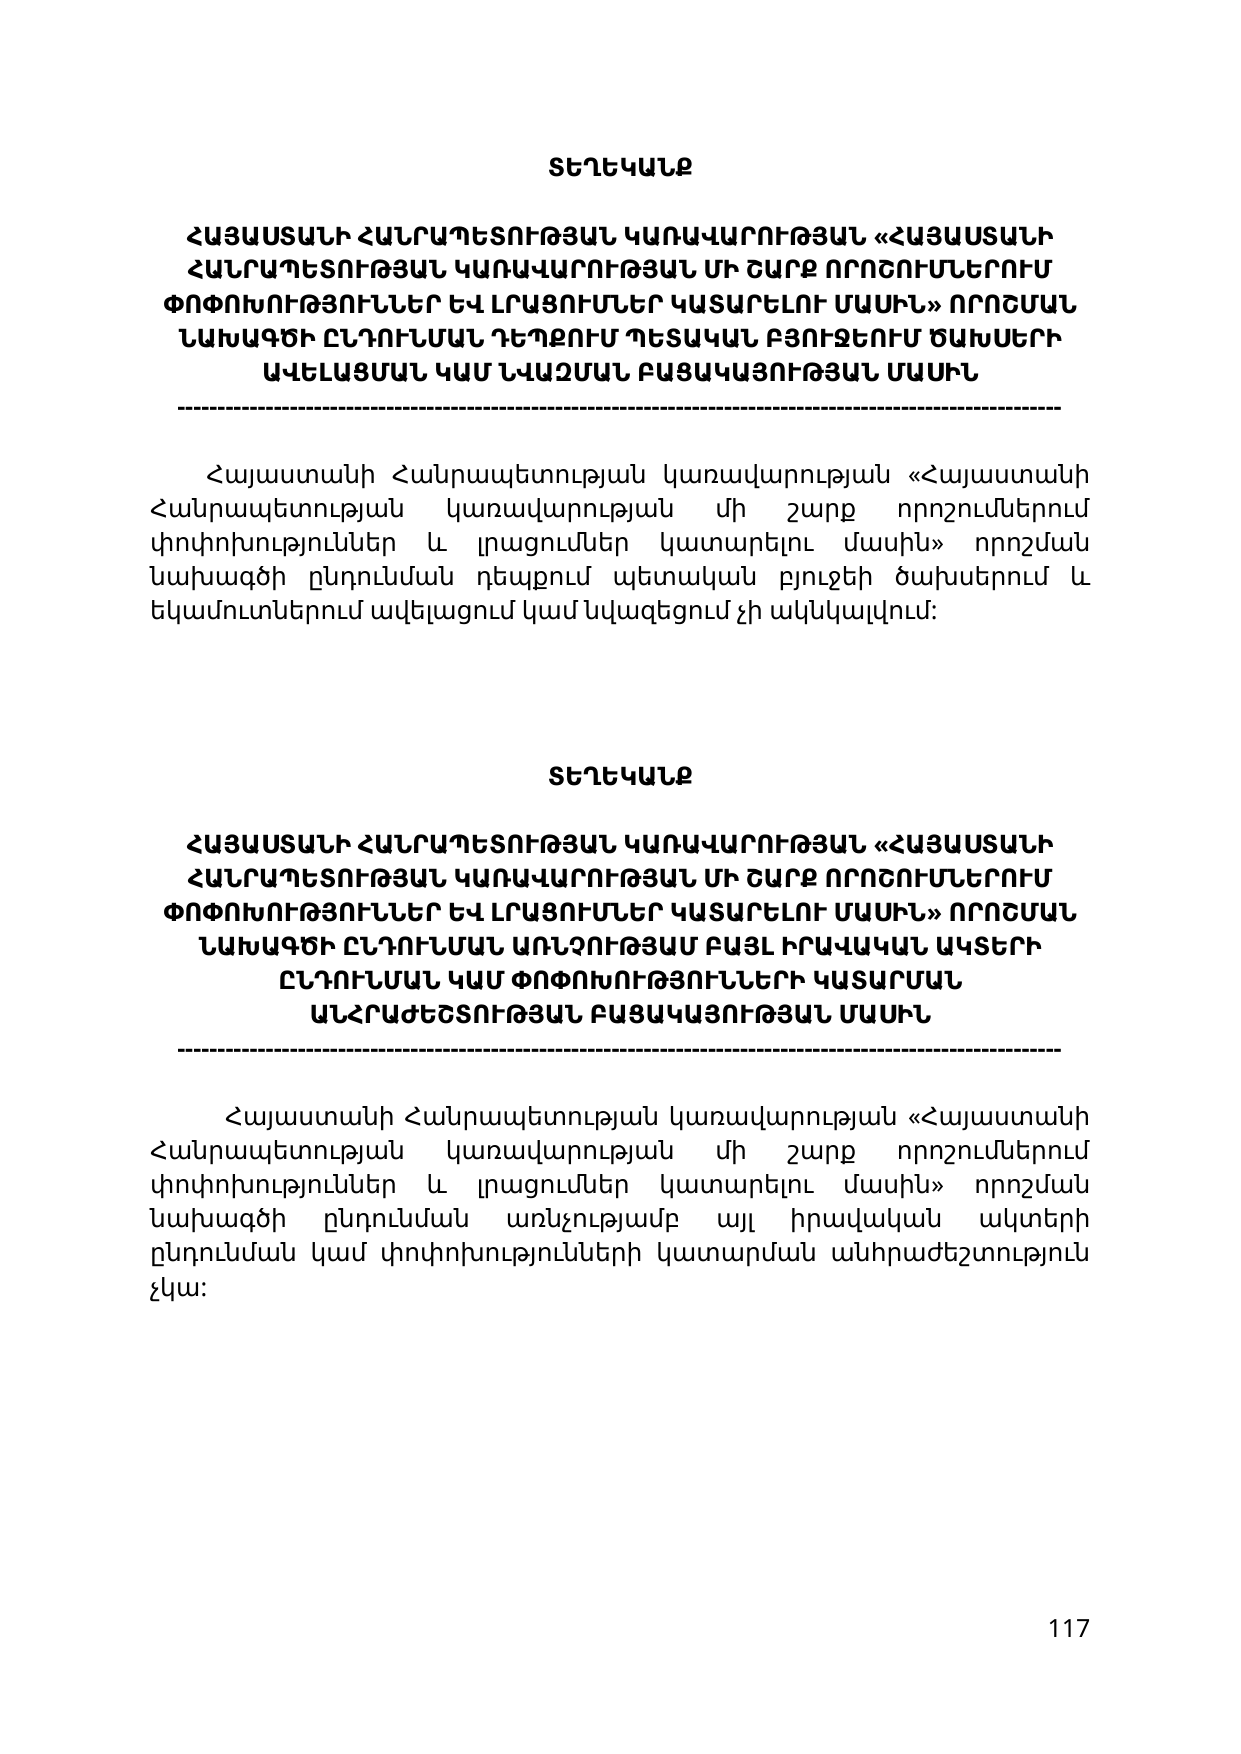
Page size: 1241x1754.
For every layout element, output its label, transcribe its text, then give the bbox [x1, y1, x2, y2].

text ՏԵՂԵԿԱՆՔ [150, 150, 1090, 184]
text -------------------------------------------------------------------------------------------------------------- [150, 1031, 1090, 1065]
text Հայաստանի Հանրապետության կառավարության «Հայաստանի Հանրապետության կառավարության մի շարք որոշումներում փոփոխություններ և լրացումներ կատարելու մասին» որոշման նախագծի ընդունման առնչությամբ այլ իրավական ակտերի ընդունման կամ փոփոխությունների կատարման անհրաժեշտություն չկա: [150, 1099, 1090, 1303]
text -------------------------------------------------------------------------------------------------------------- [150, 388, 1090, 422]
text Հայաստանի Հանրապետության կառավարության «Հայաստանի Հանրապետության կառավարության մի շարք որոշումներում փոփոխություններ և լրացումներ կատարելու մասին» որոշման նախագծի ընդունման դեպքում պետական բյուջեի ծախսերում և եկամուտներում ավելացում կամ նվազեցում չի ակնկալվում: [150, 457, 1090, 627]
text ՀԱՅԱՍՏԱՆԻ ՀԱՆՐԱՊԵՏՈՒԹՅԱՆ ԿԱՌԱՎԱՐՈՒԹՅԱՆ «ՀԱՅԱՍՏԱՆԻ ՀԱՆՐԱՊԵՏՈՒԹՅԱՆ ԿԱՌԱՎԱՐՈՒԹՅԱՆ ՄԻ ՇԱՐՔ ՈՐՈՇՈՒՄՆԵՐՈՒՄ ՓՈՓՈԽՈՒԹՅՈՒՆՆԵՐ ԵՎ ԼՐԱՑՈՒՄՆԵՐ ԿԱՏԱՐԵԼՈՒ ՄԱՍԻՆ» ՈՐՈՇՄԱՆ ՆԱԽԱԳԾԻ ԸՆԴՈՒՆՄԱՆ ԱՌՆՉՈՒԹՅԱՄ ԲԱՅԼ ԻՐԱՎԱԿԱՆ ԱԿՏԵՐԻ ԸՆԴՈՒՆՄԱՆ ԿԱՄ ՓՈՓՈԽՈՒԹՅՈՒՆՆԵՐԻ ԿԱՏԱՐՄԱՆ ԱՆՀՐԱԺԵՇՏՈՒԹՅԱՆ ԲԱՑԱԿԱՅՈՒԹՅԱՆ ՄԱՍԻՆ [150, 826, 1090, 1031]
text ՏԵՂԵԿԱՆՔ [150, 758, 1090, 792]
text ՀԱՅԱՍՏԱՆԻ ՀԱՆՐԱՊԵՏՈՒԹՅԱՆ ԿԱՌԱՎԱՐՈՒԹՅԱՆ «ՀԱՅԱՍՏԱՆԻ ՀԱՆՐԱՊԵՏՈՒԹՅԱՆ ԿԱՌԱՎԱՐՈՒԹՅԱՆ ՄԻ ՇԱՐՔ ՈՐՈՇՈՒՄՆԵՐՈՒՄ ՓՈՓՈԽՈՒԹՅՈՒՆՆԵՐ ԵՎ ԼՐԱՑՈՒՄՆԵՐ ԿԱՏԱՐԵԼՈՒ ՄԱՍԻՆ» ՈՐՈՇՄԱՆ ՆԱԽԱԳԾԻ ԸՆԴՈՒՆՄԱՆ ԴԵՊՔՈՒՄ ՊԵՏԱԿԱՆ ԲՅՈՒՋԵՈՒՄ ԾԱԽՍԵՐԻ ԱՎԵԼԱՑՄԱՆ ԿԱՄ ՆՎԱԶՄԱՆ ԲԱՑԱԿԱՅՈՒԹՅԱՆ ՄԱՍԻՆ [150, 218, 1090, 388]
